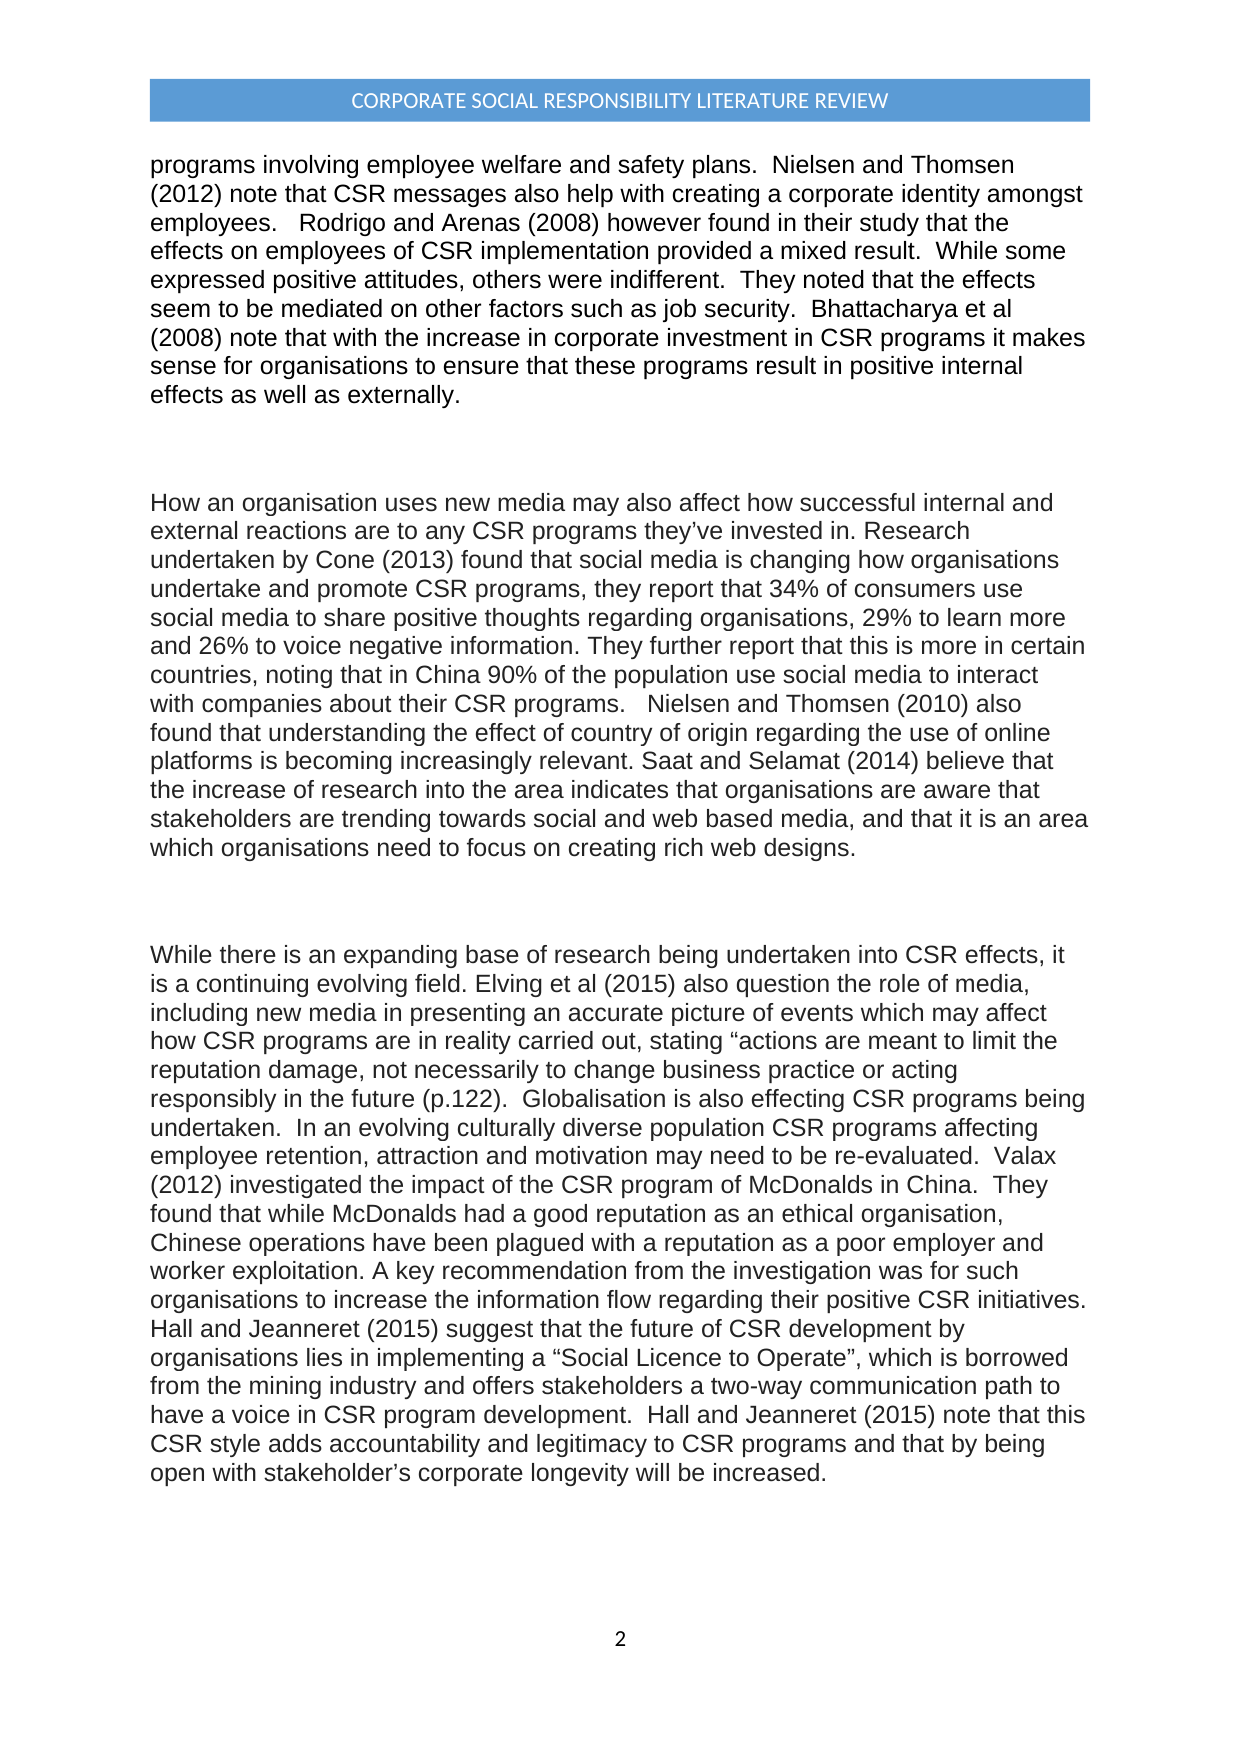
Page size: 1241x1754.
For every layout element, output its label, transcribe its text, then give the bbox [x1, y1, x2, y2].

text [150, 150, 1090, 409]
text While there is an expanding base of research being undertaken into CSR effects, it is a continuing evolving field. Elving et al (2015) also question the role of media, including new media in presenting an accurate picture of events which may affect how CSR programs are in reality carried out, stating “actions are meant to limit the reputation damage, not necessarily to change business practice or acting responsibly in the future (p.122). Globalisation is also effecting CSR programs being undertaken. In an evolving culturally diverse population CSR programs affecting employee retention, attraction and motivation may need to be re-evaluated. Valax (2012) investigated the impact of the CSR program of McDonalds in China. They found that while McDonalds had a good reputation as an ethical organisation, Chinese operations have been plagued with a reputation as a poor employer and worker exploitation. A key recommendation from the investigation was for such organisations to increase the information flow regarding their positive CSR initiatives. Hall and Jeanneret (2015) suggest that the future of CSR development by organisations lies in implementing a “Social Licence to Operate”, which is borrowed from the mining industry and offers stakeholders a two-way communication path to have a voice in CSR program development. Hall and Jeanneret (2015) note that this CSR style adds accountability and legitimacy to CSR programs and that by being open with stakeholder’s corporate longevity will be increased. [150, 940, 1090, 1486]
text How an organisation uses new media may also affect how successful internal and external reactions are to any CSR programs they’ve invested in. Research undertaken by Cone (2013) found that social media is changing how organisations undertake and promote CSR programs, they report that 34% of consumers use social media to share positive thoughts regarding organisations, 29% to learn more and 26% to voice negative information. They further report that this is more in certain countries, noting that in China 90% of the population use social media to interact with companies about their CSR programs. Nielsen and Thomsen (2010) also found that understanding the effect of country of origin regarding the use of online platforms is becoming increasingly relevant. Saat and Selamat (2014) believe that the increase of research into the area indicates that organisations are aware that stakeholders are trending towards social and web based media, and that it is an area which organisations need to focus on creating rich web designs. [150, 487, 1090, 861]
